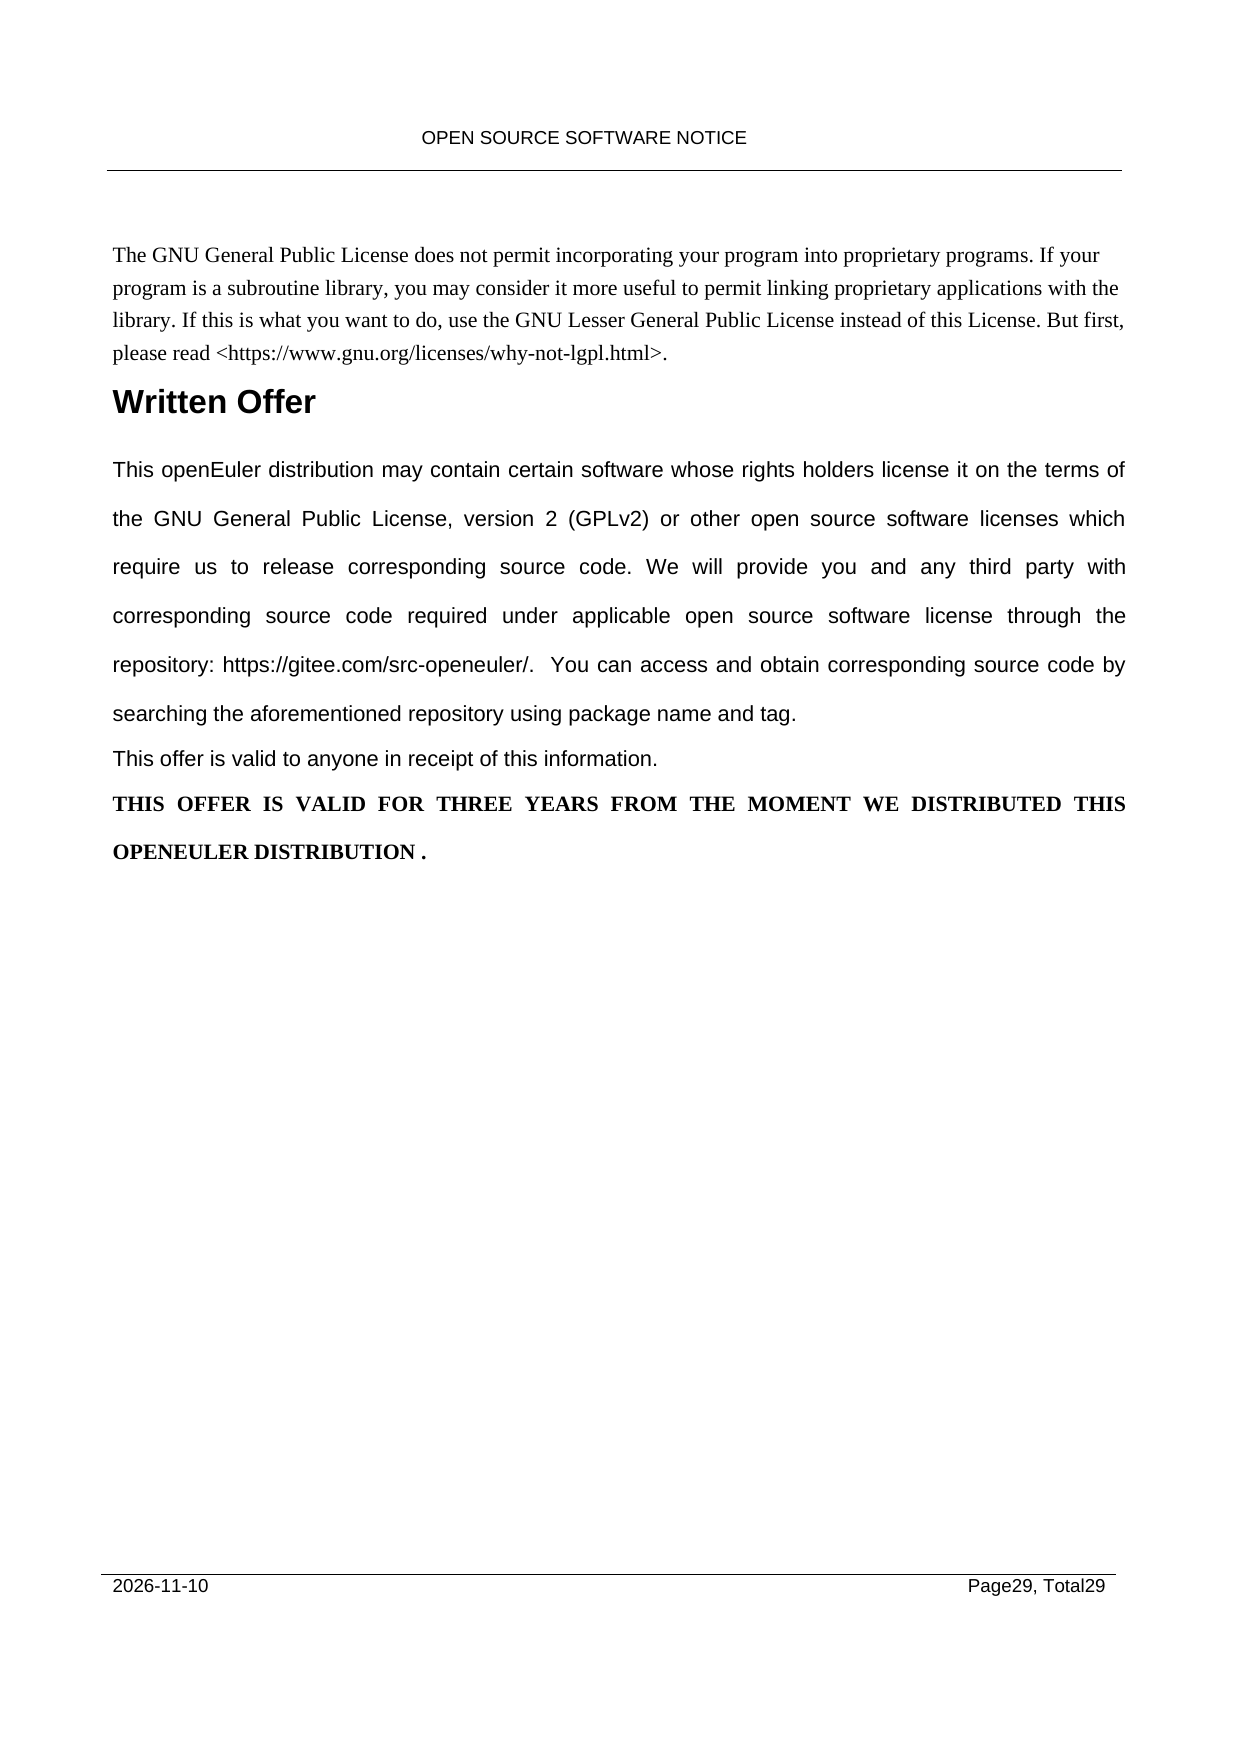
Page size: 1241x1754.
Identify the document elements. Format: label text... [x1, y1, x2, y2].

text Written Offer [112, 369, 1128, 434]
text This openEuler distribution may contain certain software whose rights holders license it on the terms of the GNU General Public License, version 2 (GPLv2) or other open source software licenses which require us to release corresponding source code. We will provide you and any third party with corresponding source code required under applicable open source software license through the repository: https://gitee.com/src-openeuler/. You can access and obtain corresponding source code by searching the aforementioned repository using package name and tag. [112, 453, 1128, 729]
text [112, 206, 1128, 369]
text This offer is valid to anyone in receipt of this information. [112, 742, 1128, 774]
text THIS OFFER IS VALID FOR THREE YEARS FROM THE MOMENT WE DISTRIBUTED THIS OPENEULER DISTRIBUTION . [112, 787, 1128, 868]
